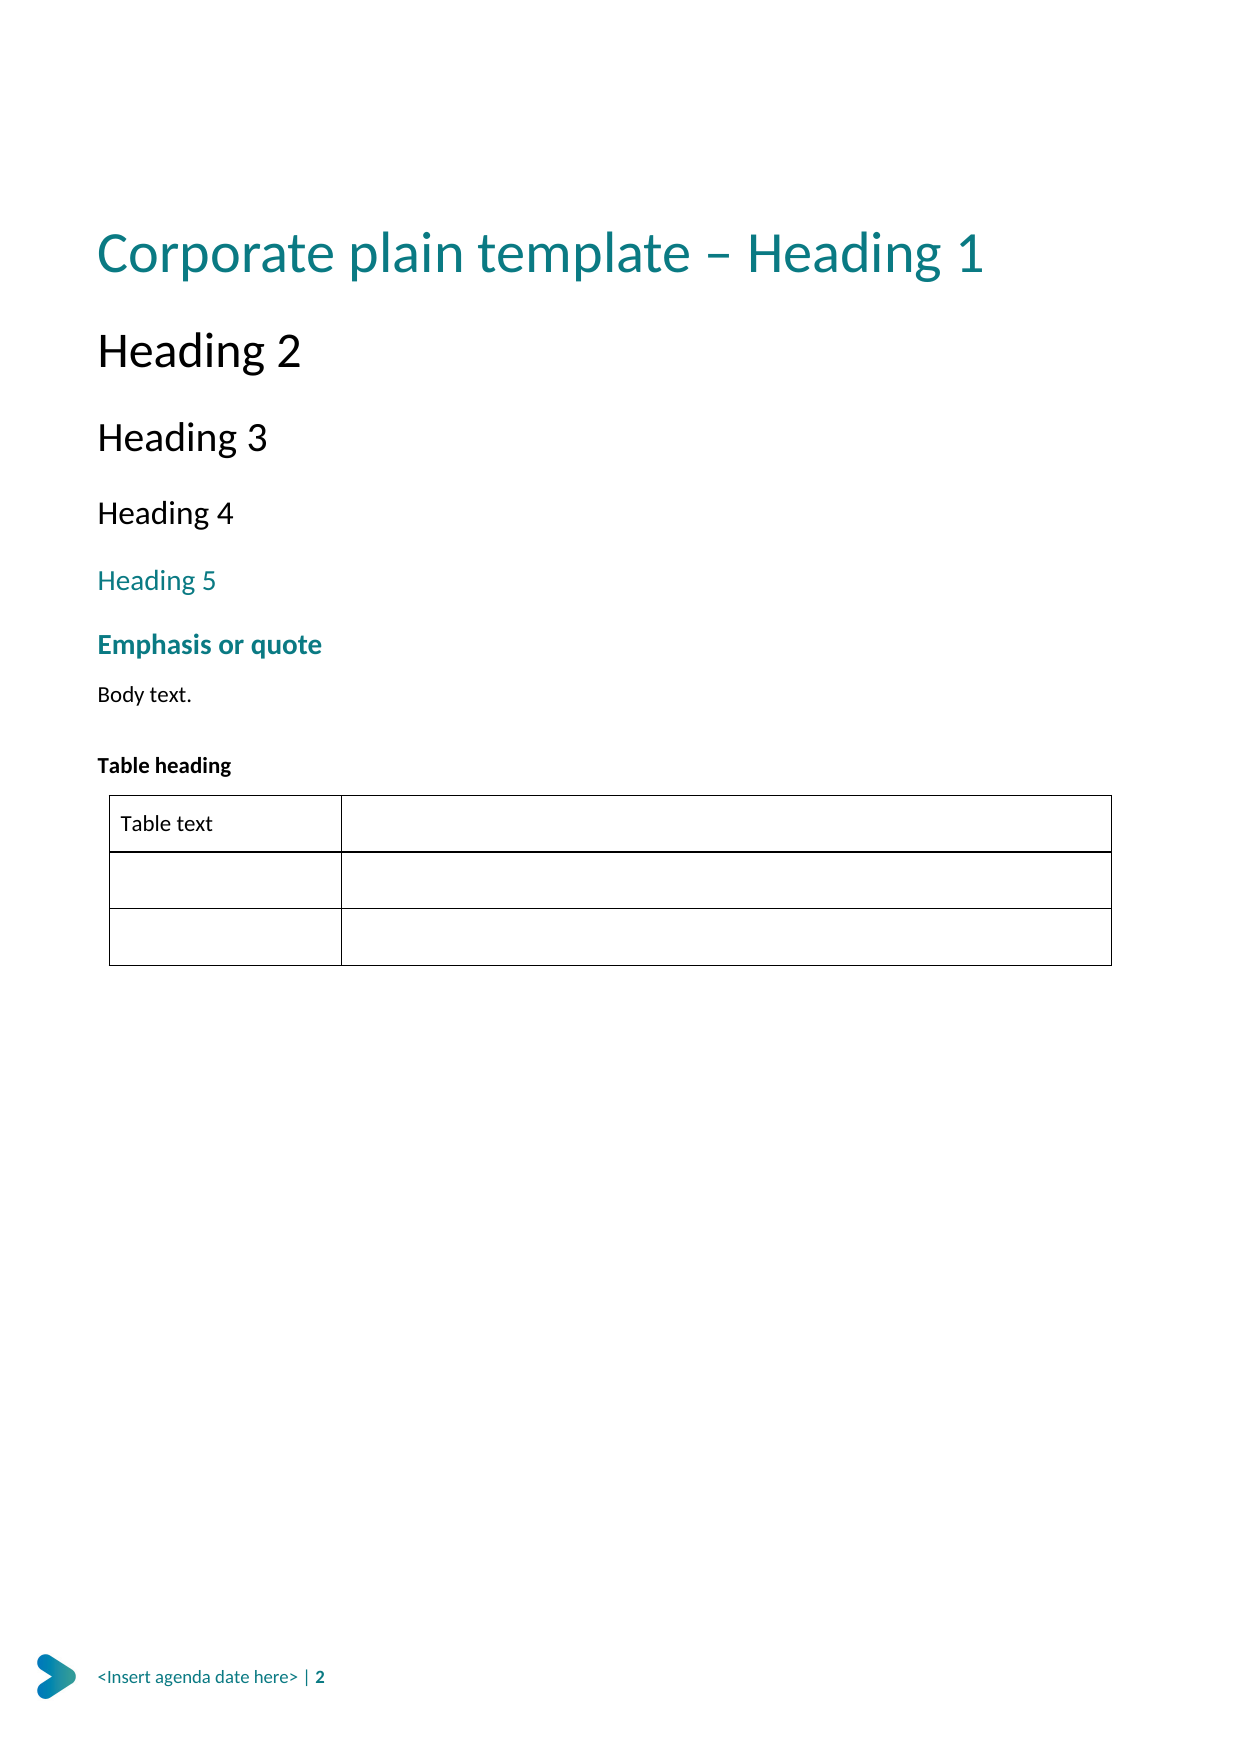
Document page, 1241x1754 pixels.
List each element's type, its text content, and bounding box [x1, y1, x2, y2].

table_cell [342, 853, 1111, 908]
table_header [342, 796, 1111, 851]
subtitle Heading 5 [97, 562, 1128, 597]
table_cell [110, 909, 341, 965]
text Body text. [97, 680, 1101, 708]
subtitle Emphasis or quote [97, 626, 1128, 662]
table_cell [342, 909, 1111, 965]
subtitle Heading 3 [97, 411, 1128, 462]
subtitle Heading 4 [97, 492, 1128, 533]
picture [0, 1601, 1226, 1752]
subtitle Corporate plain template – Heading 1 [97, 216, 1128, 287]
subtitle Table heading [97, 721, 1128, 779]
subtitle Heading 2 [97, 319, 1128, 380]
table_cell [110, 853, 341, 908]
table_header Table text [110, 796, 341, 851]
